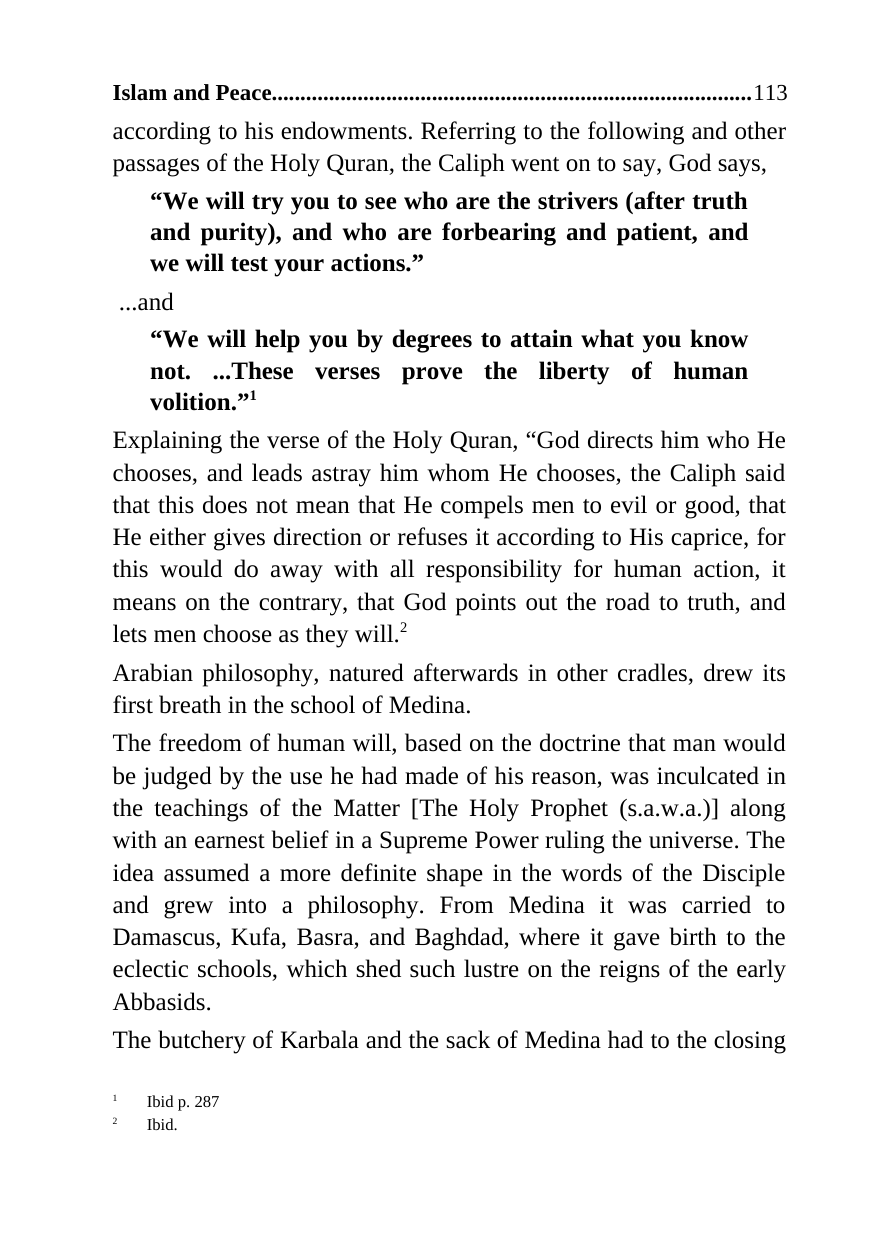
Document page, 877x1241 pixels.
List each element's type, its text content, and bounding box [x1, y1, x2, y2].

text Arabian philosophy, natured afterwards in other cradles, drew its first breath in the . [112, 655, 787, 720]
text ...and [112, 284, 787, 317]
text “We will help you by degrees to attain what you know not. ...These verses prove the liberty of human volition.” [150, 323, 749, 417]
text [112, 113, 787, 178]
text Explaining the verse of the Holy Quran, “God directs him who He chooses, and leads astray him whom He chooses, the Caliph said that this does not mean that He compels men to evil or good, that He either gives direction or refuses it according to His caprice, for this would do away with all responsibility for human action, it means on the contrary, that God points out the road to truth, and lets men choose as they will. [112, 423, 787, 649]
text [112, 1023, 787, 1055]
text The freedom of human will, based on the doctrine that man would be judged by the use he had made of his reason, was inculcated in the teachings of the Matter [The Holy Prophet (s.a.w.a.)] along with an earnest belief in a Supreme Power ruling the universe. The idea assumed a more definite shape in the words of the Disciple and grew into a philosophy. From it was carried to Damascus, Kufa, , and , where it gave birth to the eclectic schools, which shed such lustre on the reigns of the early Abbasids. [112, 726, 787, 1017]
text “We will try you to see who are the strivers (after truth and purity), and who are forbearing and patient, and we will test your actions.” [150, 184, 749, 278]
